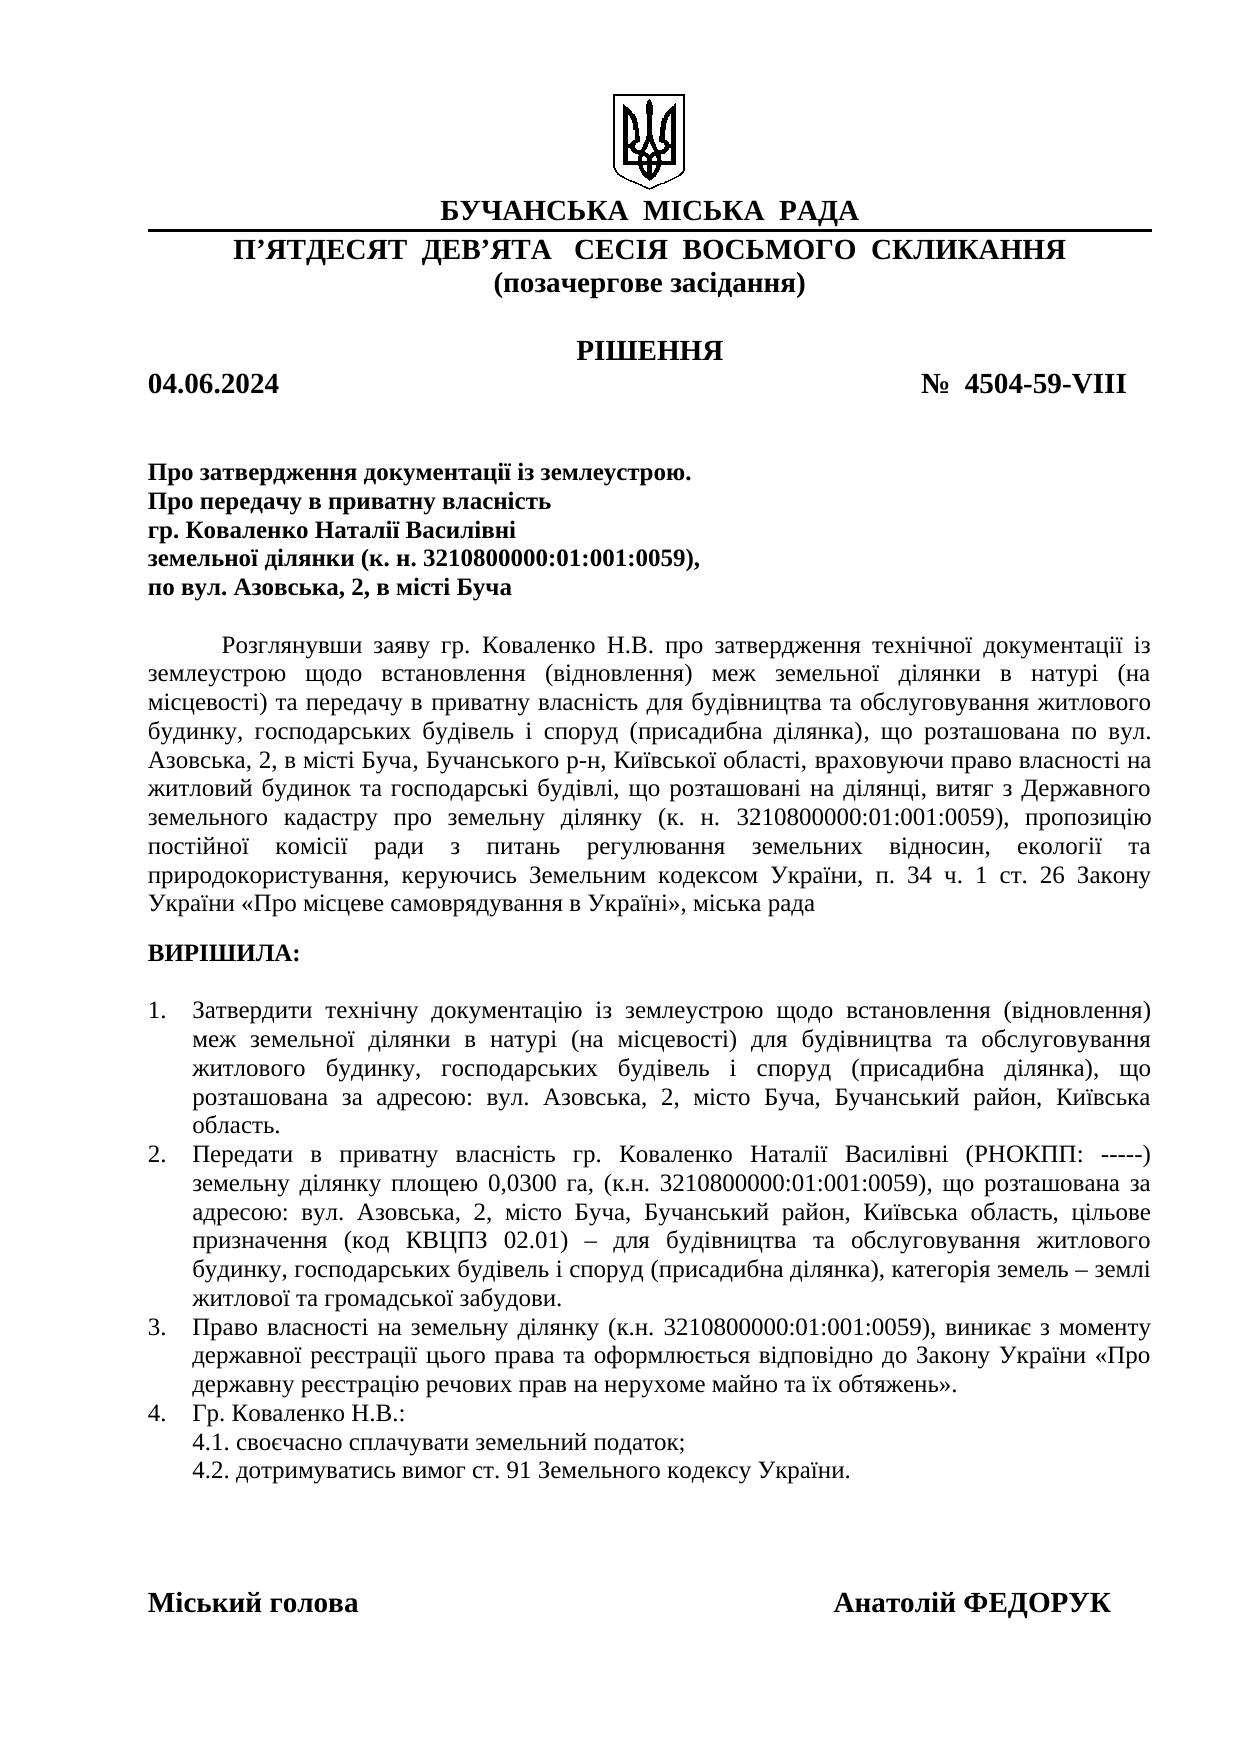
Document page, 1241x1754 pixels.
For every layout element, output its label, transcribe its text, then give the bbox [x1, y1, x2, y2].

text РІШЕННЯ [148, 333, 1152, 366]
text (позачергове засідання) [148, 266, 1152, 299]
text земельної ділянки (к. н. 3210800000:01:001:0059), [148, 543, 1152, 572]
text Розглянувши заяву гр. Коваленко Н.В. про затвердження технічної документації із землеустрою щодо встановлення (відновлення) меж земельної ділянки в натурі (на місцевості) та передачу в приватну власність для будівництва та обслуговування житлового будинку, господарських будівель і споруд (присадибна ділянка), що розташована по вул. Азовська, 2, в місті Буча, Бучанського р-н, Київської області, враховуючи право власності на житловий будинок та господарські будівлі, що розташовані на ділянці, витяг з Державного земельного кадастру про земельну ділянку (к. н. 3210800000:01:001:0059), пропозицію постійної комісії ради з питань регулювання земельних відносин, екології та природокористування, керуючись Земельним кодексом України, п. 34 ч. 1 ст. 26 Закону України «Про місцеве самоврядування в Україні», міська рада [148, 630, 1152, 917]
list Передати в приватну власність гр. Коваленко Наталії Василівні (РНОКПП: -----) земельну ділянку площею 0,0300 га, (к.н. 3210800000:01:001:0059), що розташована за адресою: вул. Азовська, 2, місто Буча, Бучанський район, Київська область, цільове призначення (код КВЦПЗ 02.01) – для будівництва та обслуговування житлового будинку, господарських будівель і споруд (присадибна ділянка), категорія земель – землі житлової та громадської забудови. [148, 1139, 1152, 1312]
text БУЧАНСЬКА МІСЬКА РАДА [148, 193, 1152, 229]
list Право власності на земельну ділянку (к.н. 3210800000:01:001:0059), виникає з моменту державної реєстрації цього права та оформлюється відповідно до Закону України «Про державну реєстрацію речових прав на нерухоме майно та їх обтяжень». [148, 1312, 1152, 1398]
text Міський голова Анатолій ФЕДОРУК [148, 1585, 1152, 1618]
list Затвердити технічну документацію із землеустрою щодо встановлення (відновлення) меж земельної ділянки в натурі (на місцевості) для будівництва та обслуговування житлового будинку, господарських будівель і споруд (присадибна ділянка), що розташована за адресою: вул. Азовська, 2, місто Буча, Бучанський район, Київська область. [148, 996, 1152, 1139]
text П’ЯТДЕСЯТ ДЕВ’ЯТА СЕСІЯ ВОСЬМОГО СКЛИКАННЯ [148, 232, 1152, 266]
text 4.1. своєчасно сплачувати земельний податок; [192, 1427, 1152, 1456]
text ВИРІШИЛА: [148, 938, 1152, 967]
text 04.06.2024 № 4504-59-VІІІ [148, 366, 1152, 400]
text Про передачу в приватну власність [148, 486, 1152, 515]
text 4.2. дотримуватись вимог ст. 91 Земельного кодексу України. [192, 1456, 1152, 1484]
text гр. Коваленко Наталії Василівні [148, 515, 1152, 543]
text Про затвердження документації із землеустрою. [148, 457, 1152, 486]
text по вул. Азовська, 2, в місті Буча [148, 572, 1152, 601]
text 4. Гр. Коваленко Н.В.: [148, 1398, 1152, 1427]
